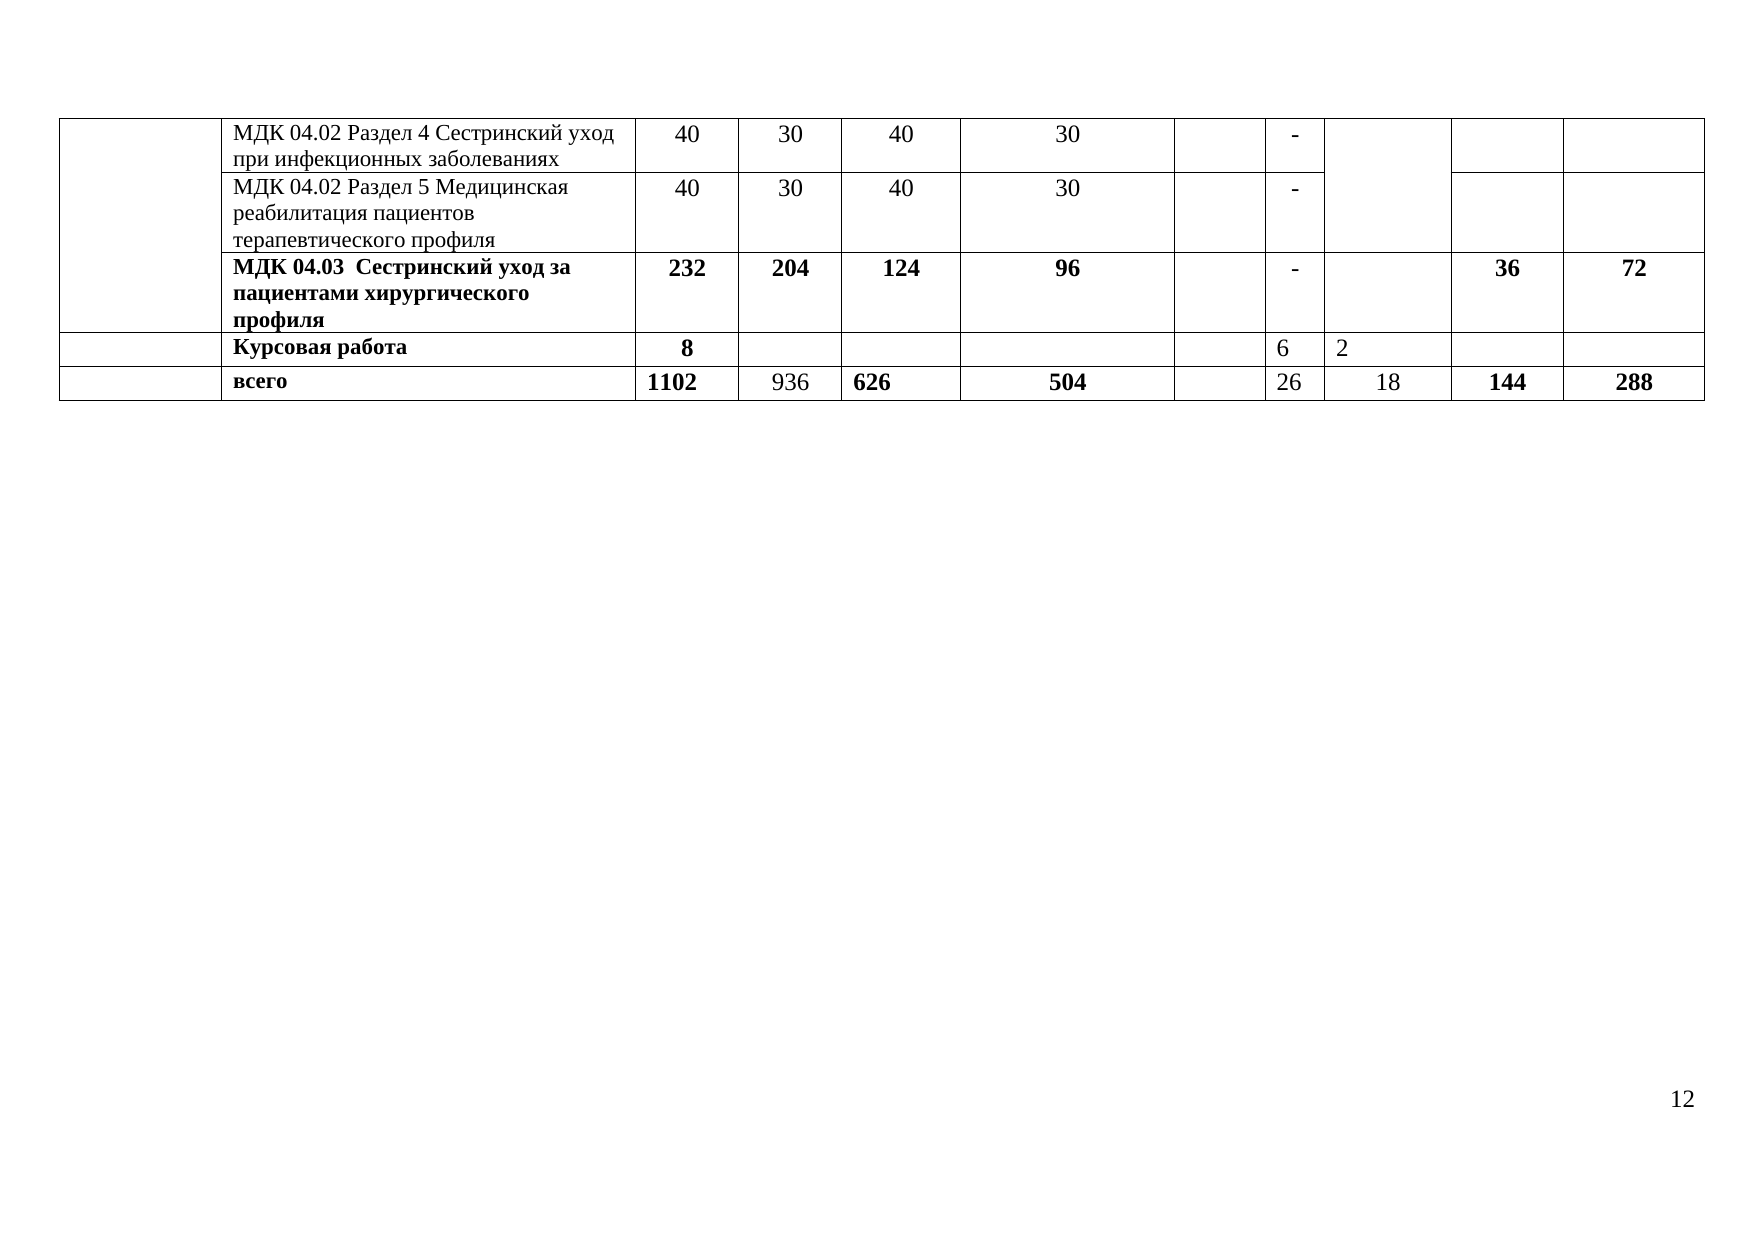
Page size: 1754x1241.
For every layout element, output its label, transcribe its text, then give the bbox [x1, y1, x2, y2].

table_cell 504 [961, 367, 1174, 400]
table_cell [961, 333, 1174, 366]
table_cell [1175, 367, 1265, 400]
table_cell Курсовая работа [222, 333, 635, 366]
table_cell 40 [842, 119, 960, 172]
table_cell 40 [636, 119, 738, 172]
table_cell 30 [739, 173, 841, 252]
table_cell 1102 [636, 367, 738, 400]
table_cell всего [222, 367, 635, 400]
table_cell [1325, 253, 1451, 332]
table_cell 936 [739, 367, 841, 400]
table_cell 26 [1266, 367, 1324, 400]
table_cell [1452, 173, 1563, 252]
table_cell 72 [1564, 253, 1704, 332]
table_cell [739, 333, 841, 366]
table_cell [1175, 333, 1265, 366]
table_cell [1175, 173, 1265, 252]
table_cell 36 [1452, 253, 1563, 332]
table_cell 30 [961, 119, 1174, 172]
table_cell 18 [1325, 367, 1451, 400]
table_cell МДК 04.03 Сестринский уход за пациентами хирургического профиля [222, 253, 635, 332]
table_cell 30 [739, 119, 841, 172]
table_cell МДК 04.02 Раздел 5 Медицинская реабилитация пациентов терапевтического профиля [222, 173, 635, 252]
table_cell 8 [636, 333, 738, 366]
table_cell [1452, 119, 1563, 172]
table_cell 40 [636, 173, 738, 252]
table_cell [1175, 119, 1265, 172]
table_cell 96 [961, 253, 1174, 332]
table_cell [60, 333, 221, 366]
table_cell [842, 333, 960, 366]
table_cell МДК 04.02 Раздел 4 Сестринский уход при инфекционных заболеваниях [222, 119, 635, 172]
table_cell 144 [1452, 367, 1563, 400]
table_cell [1452, 333, 1563, 366]
table_cell [60, 367, 221, 400]
table_cell [1564, 173, 1704, 252]
table_cell 40 [842, 173, 960, 252]
table_cell 30 [961, 173, 1174, 252]
table_cell [1564, 333, 1704, 366]
table_cell - [1266, 253, 1324, 332]
table_cell [1175, 253, 1265, 332]
table_cell [1564, 119, 1704, 172]
table_cell 232 [636, 253, 738, 332]
table_cell 626 [842, 367, 960, 400]
table_cell - [1266, 119, 1324, 172]
table_cell 124 [842, 253, 960, 332]
table_cell 204 [739, 253, 841, 332]
table_cell 2 [1325, 333, 1451, 366]
table_cell 288 [1564, 367, 1704, 400]
table_cell - [1266, 173, 1324, 252]
table_cell 6 [1266, 333, 1324, 366]
